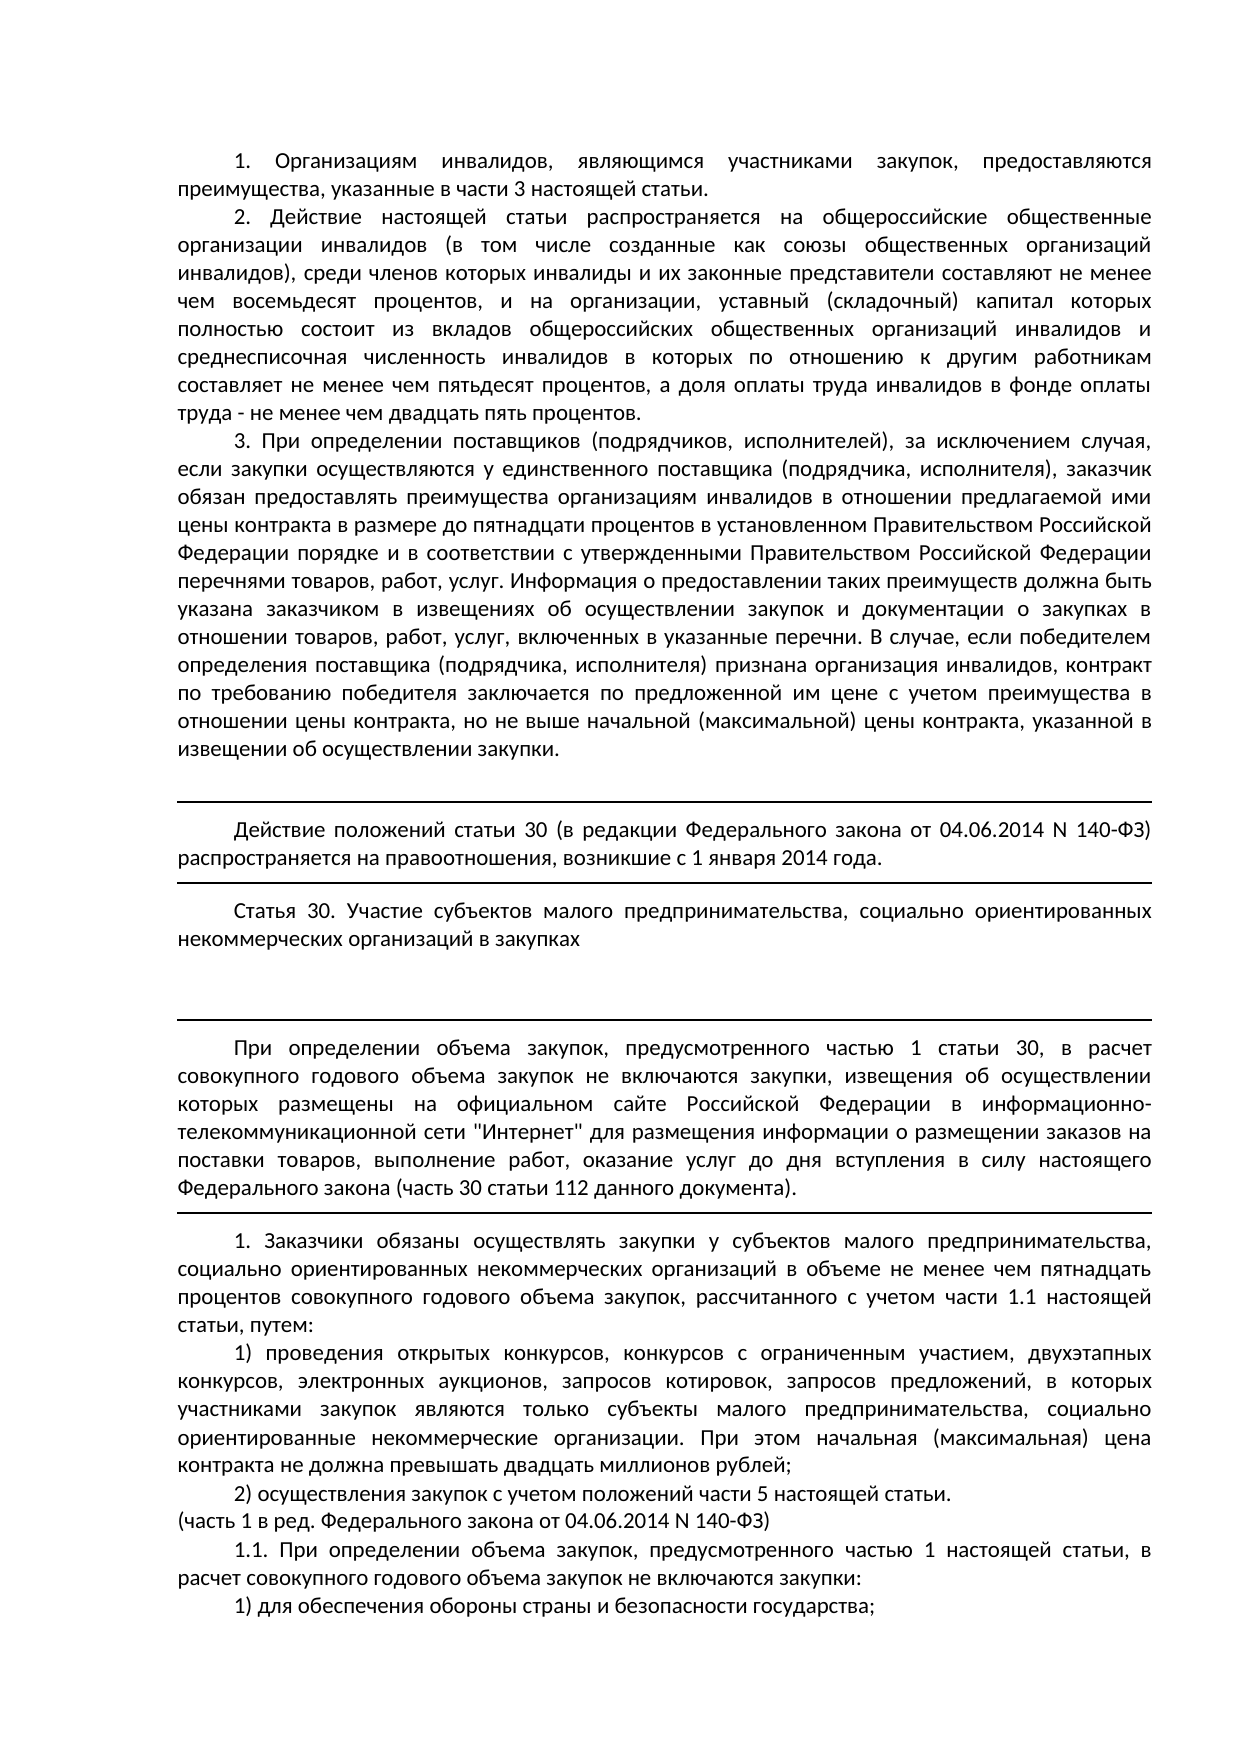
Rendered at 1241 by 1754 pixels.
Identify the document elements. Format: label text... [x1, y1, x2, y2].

text 1. Организациям инвалидов, являющимся участниками закупок, предоставляются преимущества, указанные в части 3 настоящей статьи. [177, 146, 1152, 202]
text 1) проведения открытых конкурсов, конкурсов с ограниченным участием, двухэтапных конкурсов, электронных аукционов, запросов котировок, запросов предложений, в которых участниками закупок являются только субъекты малого предпринимательства, социально ориентированные некоммерческие организации. При этом начальная (максимальная) цена контракта не должна превышать двадцать миллионов рублей; [177, 1338, 1152, 1479]
text Статья 30. Участие субъектов малого предпринимательства, социально ориентированных некоммерческих организаций в закупках [177, 896, 1152, 952]
text 2. Действие настоящей статьи распространяется на общероссийские общественные организации инвалидов (в том числе созданные как союзы общественных организаций инвалидов), среди членов которых инвалиды и их законные представители составляют не менее чем восемьдесят процентов, и на организации, уставный (складочный) капитал которых полностью состоит из вкладов общероссийских общественных организаций инвалидов и среднесписочная численность инвалидов в которых по отношению к другим работникам составляет не менее чем пятьдесят процентов, а доля оплаты труда инвалидов в фонде оплаты труда - не менее чем двадцать пять процентов. [177, 202, 1152, 426]
text 1. Заказчики обязаны осуществлять закупки у субъектов малого предпринимательства, социально ориентированных некоммерческих организаций в объеме не менее чем пятнадцать процентов совокупного годового объема закупок, рассчитанного с учетом части 1.1 настоящей статьи, путем: [177, 1226, 1152, 1338]
text (часть 1 в ред. Федерального закона от 04.06.2014 N 140-ФЗ) [177, 1507, 1152, 1535]
text При определении объема закупок, предусмотренного частью 1 статьи 30, в расчет совокупного годового объема закупок не включаются закупки, извещения об осуществлении которых размещены на официальном сайте Российской Федерации в информационно-телекоммуникационной сети "Интернет" для размещения информации о размещении заказов на поставки товаров, выполнение работ, оказание услуг до дня вступления в силу настоящего Федерального закона (часть 30 статьи 112 данного документа). [177, 1033, 1152, 1202]
text Действие положений статьи 30 (в редакции Федерального закона от 04.06.2014 N 140-ФЗ) распространяется на правоотношения, возникшие с 1 января 2014 года. [177, 816, 1152, 872]
text 1) для обеспечения обороны страны и безопасности государства; [177, 1591, 1152, 1619]
text 1.1. При определении объема закупок, предусмотренного частью 1 настоящей статьи, в расчет совокупного годового объема закупок не включаются закупки: [177, 1535, 1152, 1591]
text 2) осуществления закупок с учетом положений части 5 настоящей статьи. [177, 1479, 1152, 1507]
text 3. При определении поставщиков (подрядчиков, исполнителей), за исключением случая, если закупки осуществляются у единственного поставщика (подрядчика, исполнителя), заказчик обязан предоставлять преимущества организациям инвалидов в отношении предлагаемой ими цены контракта в размере до пятнадцати процентов в установленном Правительством Российской Федерации порядке и в соответствии с утвержденными Правительством Российской Федерации перечнями товаров, работ, услуг. Информация о предоставлении таких преимуществ должна быть указана заказчиком в извещениях об осуществлении закупок и документации о закупках в отношении товаров, работ, услуг, включенных в указанные перечни. В случае, если победителем определения поставщика (подрядчика, исполнителя) признана организация инвалидов, контракт по требованию победителя заключается по предложенной им цене с учетом преимущества в отношении цены контракта, но не выше начальной (максимальной) цены контракта, указанной в извещении об осуществлении закупки. [177, 426, 1152, 763]
